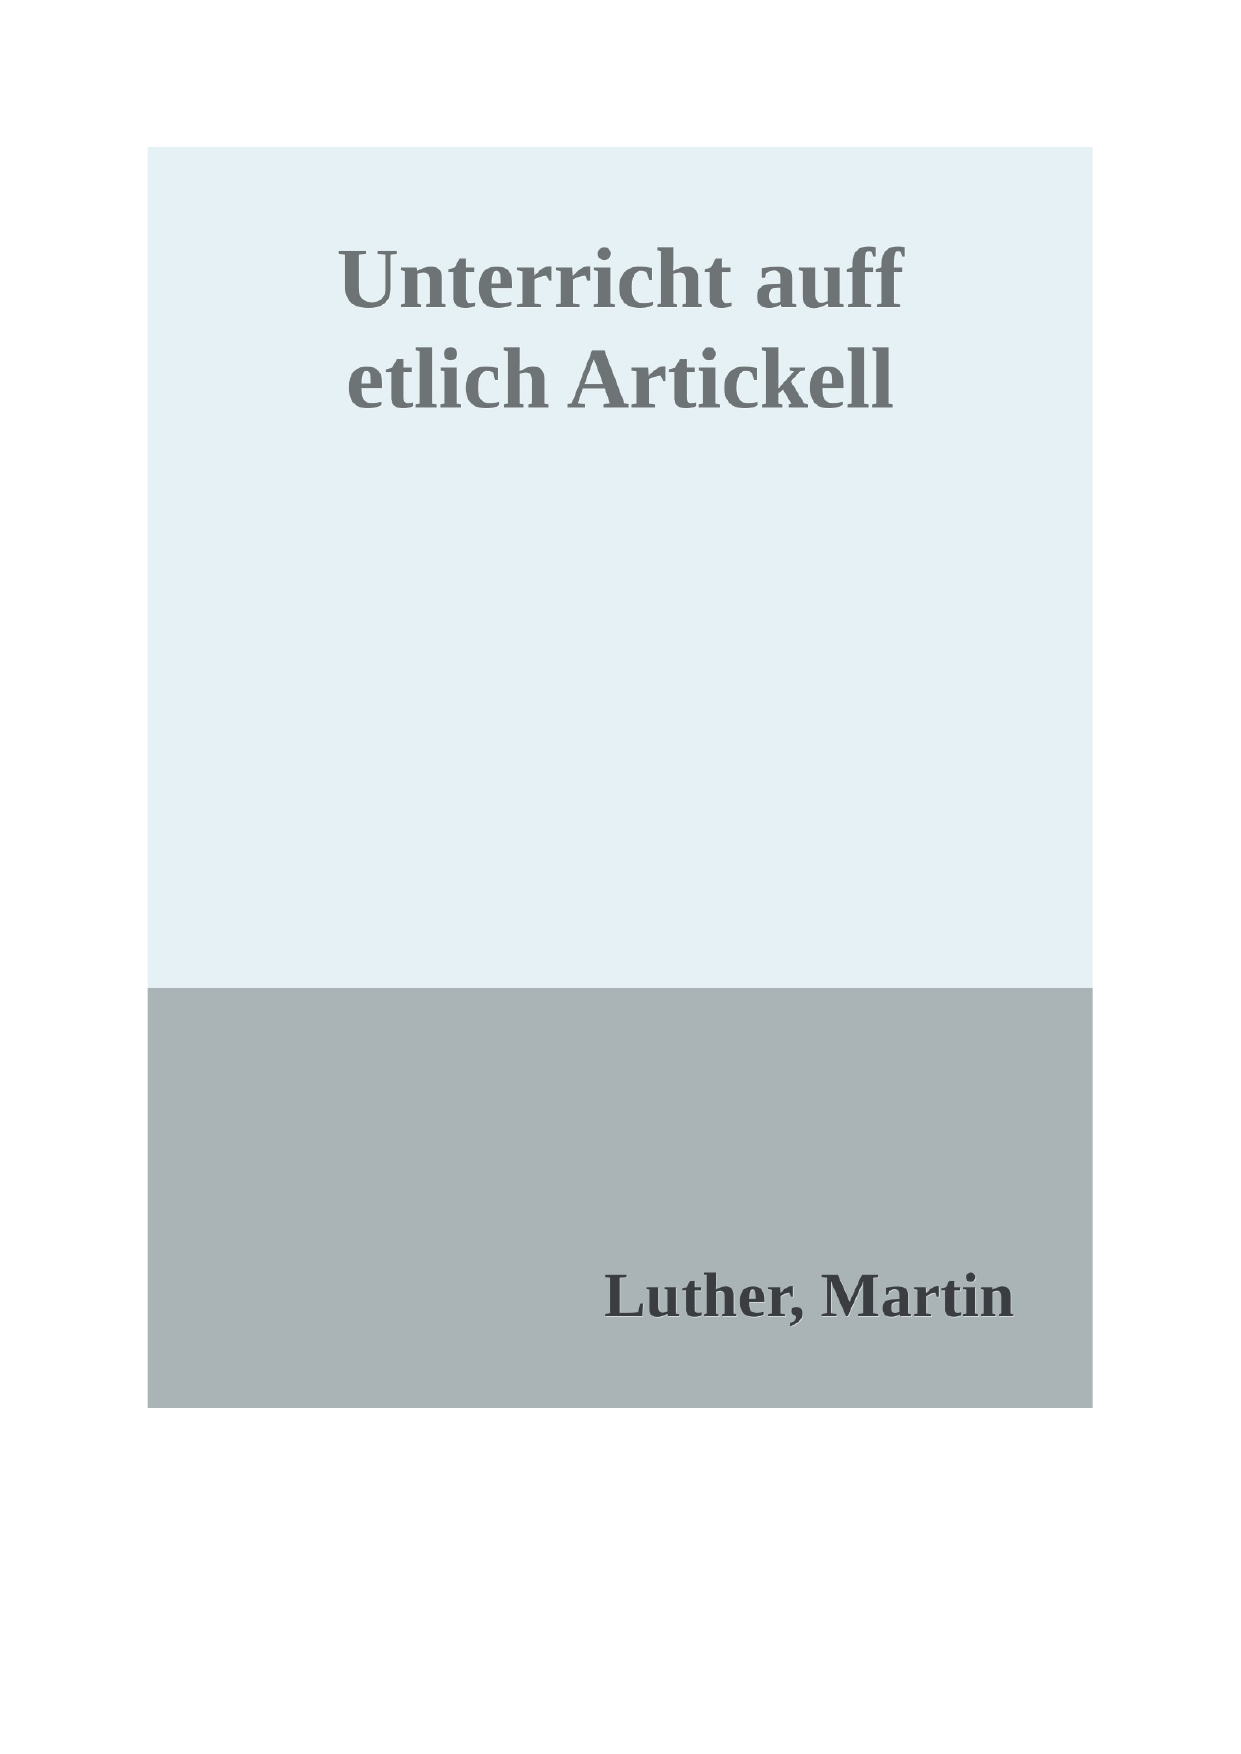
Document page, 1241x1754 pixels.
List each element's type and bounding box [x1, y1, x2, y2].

picture [147, 147, 1093, 1408]
